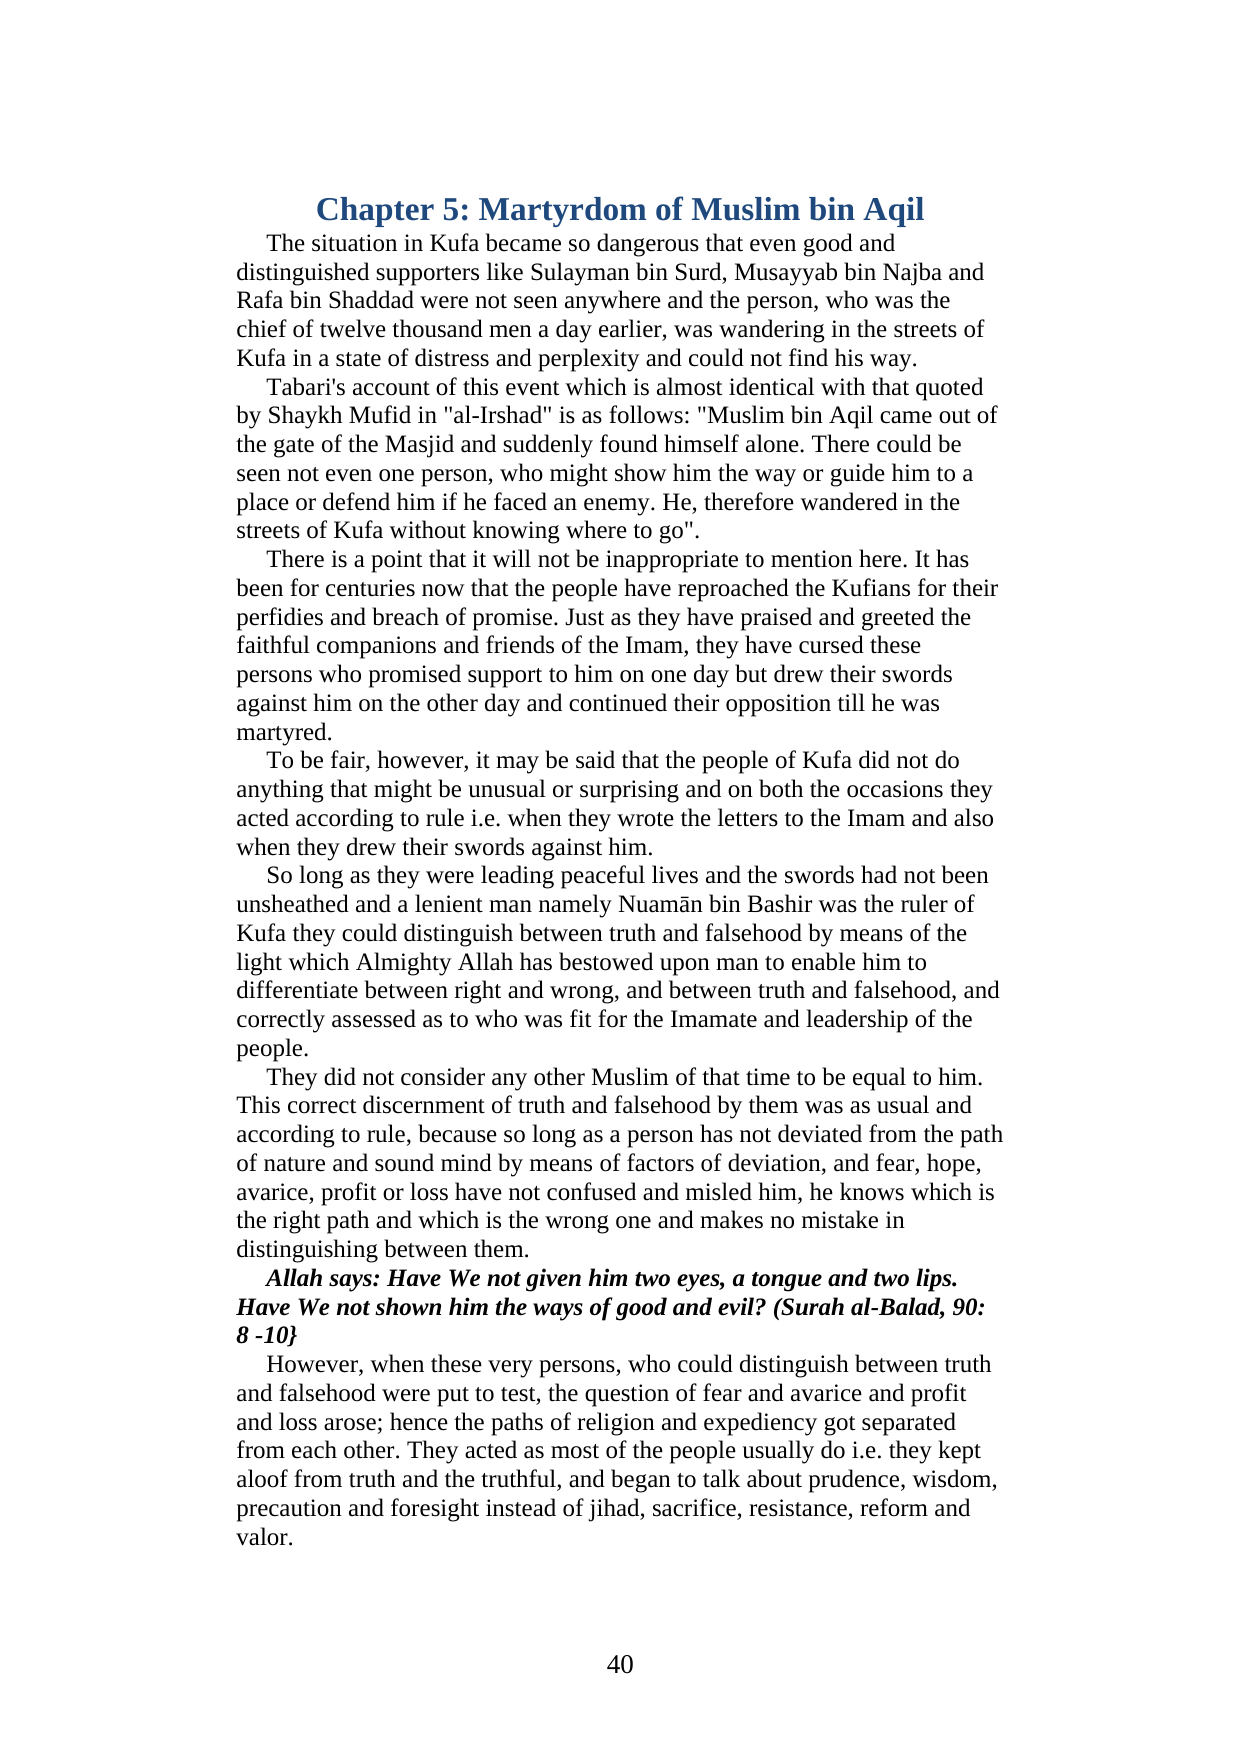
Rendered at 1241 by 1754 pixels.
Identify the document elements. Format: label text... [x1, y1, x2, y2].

text However, when these very persons, who could distinguish between truth and falsehood were put to test, the question of fear and avarice and profit and loss arose; hence the paths of religion and expediency got separated from each other. They acted as most of the people usually do i.e. they kept aloof from truth and the truthful, and began to talk about prudence, wisdom, precaution and foresight instead of jihad, sacrifice, resistance, reform and valor. [236, 1349, 1004, 1551]
subtitle Chapter 5: Martyrdom of Muslim bin Aqil [236, 190, 1004, 228]
text So long as they were leading peaceful lives and the swords had not been unsheathed and a lenient man namely Nuamān bin Bashir was the ruler of Kufa they could distinguish between truth and falsehood by means of the light which Almighty Allah has bestowed upon man to enable him to differentiate between right and wrong, and between truth and falsehood, and correctly assessed as to who was fit for the Imamate and leadership of the people. [236, 861, 1004, 1062]
text To be fair, however, it may be said that the people of Kufa did not do anything that might be unusual or surprising and on both the occasions they acted according to rule i.e. when they wrote the letters to the Imam and also when they drew their swords against him. [236, 746, 1004, 861]
text The situation in Kufa became so dangerous that even good and distinguished supporters like Sulayman bin Surd, Musayyab bin Najba and Rafa bin Shaddad were not seen anywhere and the person, who was the chief of twelve thousand men a day earlier, was wandering in the streets of Kufa in a state of distress and perplexity and could not find his way. [236, 228, 1004, 372]
text There is a point that it will not be inappropriate to mention here. It has been for centuries now that the people have reproached the Kufians for their perfidies and breach of promise. Just as they have praised and greeted the faithful companions and friends of the Imam, they have cursed these persons who promised support to him on one day but drew their swords against him on the other day and continued their opposition till he was martyred. [236, 544, 1004, 746]
text They did not consider any other Muslim of that time to be equal to him. This correct discernment of truth and falsehood by them was as usual and according to rule, because so long as a person has not deviated from the path of nature and sound mind by means of factors of deviation, and fear, hope, avarice, profit or loss have not confused and misled him, he knows which is the right path and which is the wrong one and makes no mistake in distinguishing between them. [236, 1062, 1004, 1263]
text Tabari's account of this event which is almost identical with that quoted by Shaykh Mufid in "al-Irshad" is as follows: "Muslim bin Aqil came out of the gate of the Masjid and suddenly found himself alone. There could be seen not even one person, who might show him the way or guide him to a place or defend him if he faced an enemy. He, therefore wandered in the streets of Kufa without knowing where to go". [236, 372, 1004, 544]
text Allah says: Have We not given him two eyes, a tongue and two lips. Have We not shown him the ways of good and evil? (Surah al-Balad, 90: 8 -10} [236, 1263, 1004, 1349]
